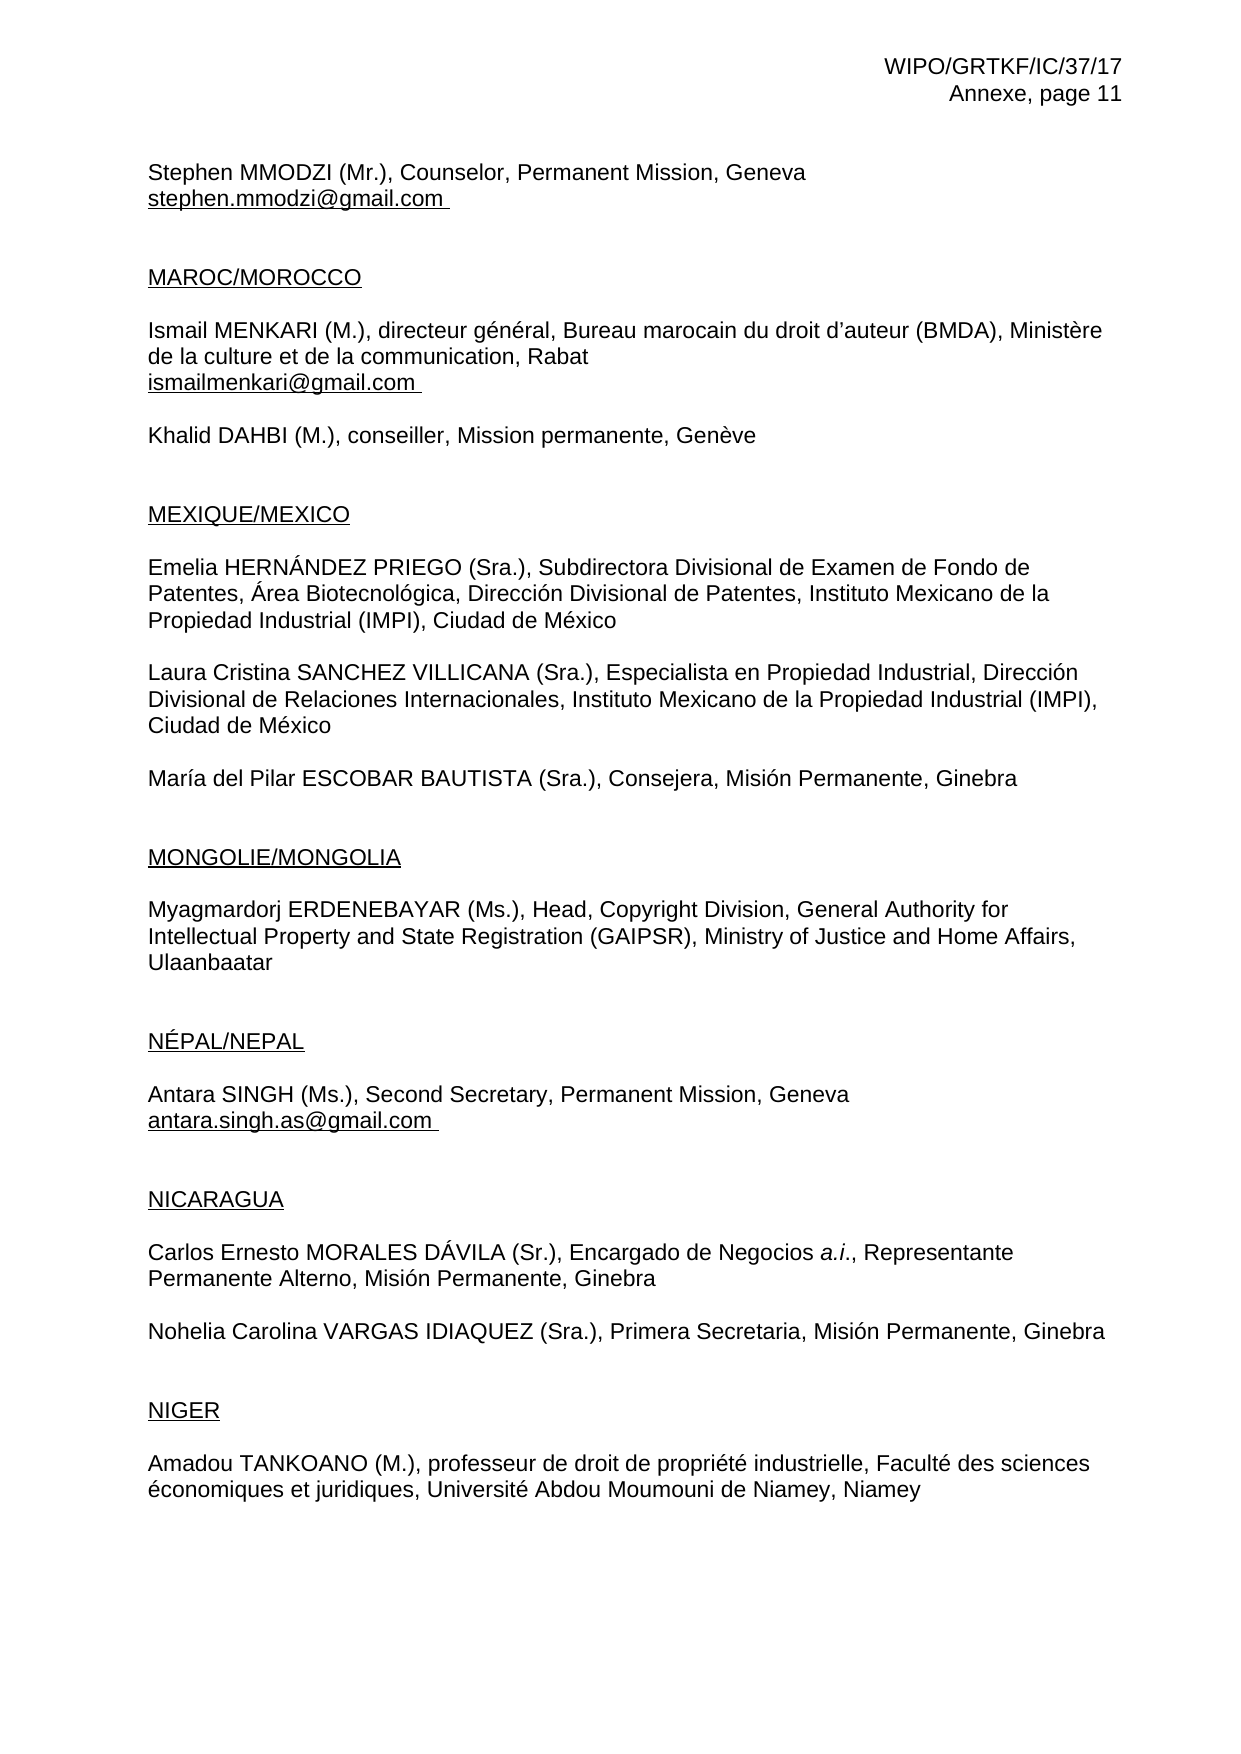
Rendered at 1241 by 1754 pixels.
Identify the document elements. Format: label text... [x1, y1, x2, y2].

text Khalid DAHBI (M.), conseiller, Mission permanente, Genève [148, 422, 1122, 448]
text Nohelia Carolina VARGAS IDIAQUEZ (Sra.), Primera Secretaria, Misión Permanente, Ginebra [148, 1318, 1122, 1344]
text NÉPAL/NEPAL [148, 1028, 1122, 1054]
text Emelia HERNÁNDEZ PRIEGO (Sra.), Subdirectora Divisional de Examen de Fondo de Patentes, Área Biotecnológica, Dirección Divisional de Patentes, Instituto Mexicano de la Propiedad Industrial (IMPI), Ciudad de México [148, 554, 1122, 633]
text NICARAGUA [148, 1186, 1122, 1213]
text ismailmenkari@gmail.com [148, 369, 1122, 396]
text MEXIQUE/MEXICO [148, 501, 1122, 527]
text antara.singh.as@gmail.com [148, 1107, 1122, 1134]
text Antara SINGH (Ms.), Second Secretary, Permanent Mission, Geneva [148, 1081, 1122, 1107]
text NIGER [148, 1397, 1122, 1423]
text Stephen MMODZI (Mr.), Counselor, Permanent Mission, Geneva [148, 158, 1122, 185]
text Amadou TANKOANO (M.), professeur de droit de propriété industrielle, Faculté des sciences économiques et juridiques, Université Abdou Moumouni de Niamey, Niamey [148, 1450, 1122, 1503]
text Myagmardorj ERDENEBAYAR (Ms.), Head, Copyright Division, General Authority for Intellectual Property and State Registration (GAIPSR), Ministry of Justice and Home Affairs, Ulaanbaatar [148, 896, 1122, 976]
text stephen.mmodzi@gmail.com [148, 185, 1122, 211]
text MONGOLIE/MONGOLIA [148, 844, 1122, 870]
text Laura Cristina SANCHEZ VILLICANA (Sra.), Especialista en Propiedad Industrial, Dirección Divisional de Relaciones Internacionales, Instituto Mexicano de la Propiedad Industrial (IMPI), Ciudad de México [148, 659, 1122, 738]
text Carlos Ernesto MORALES DÁVILA (Sr.), Encargado de Negocios a.i., Representante Permanente Alterno, Misión Permanente, Ginebra [148, 1239, 1122, 1292]
text Ismail MENKARI (M.), directeur général, Bureau marocain du droit d’auteur (BMDA), Ministère de la culture et de la communication, Rabat [148, 317, 1122, 369]
text MAROC/MOROCCO [148, 264, 1122, 290]
text María del Pilar ESCOBAR BAUTISTA (Sra.), Consejera, Misión Permanente, Ginebra [148, 765, 1122, 791]
